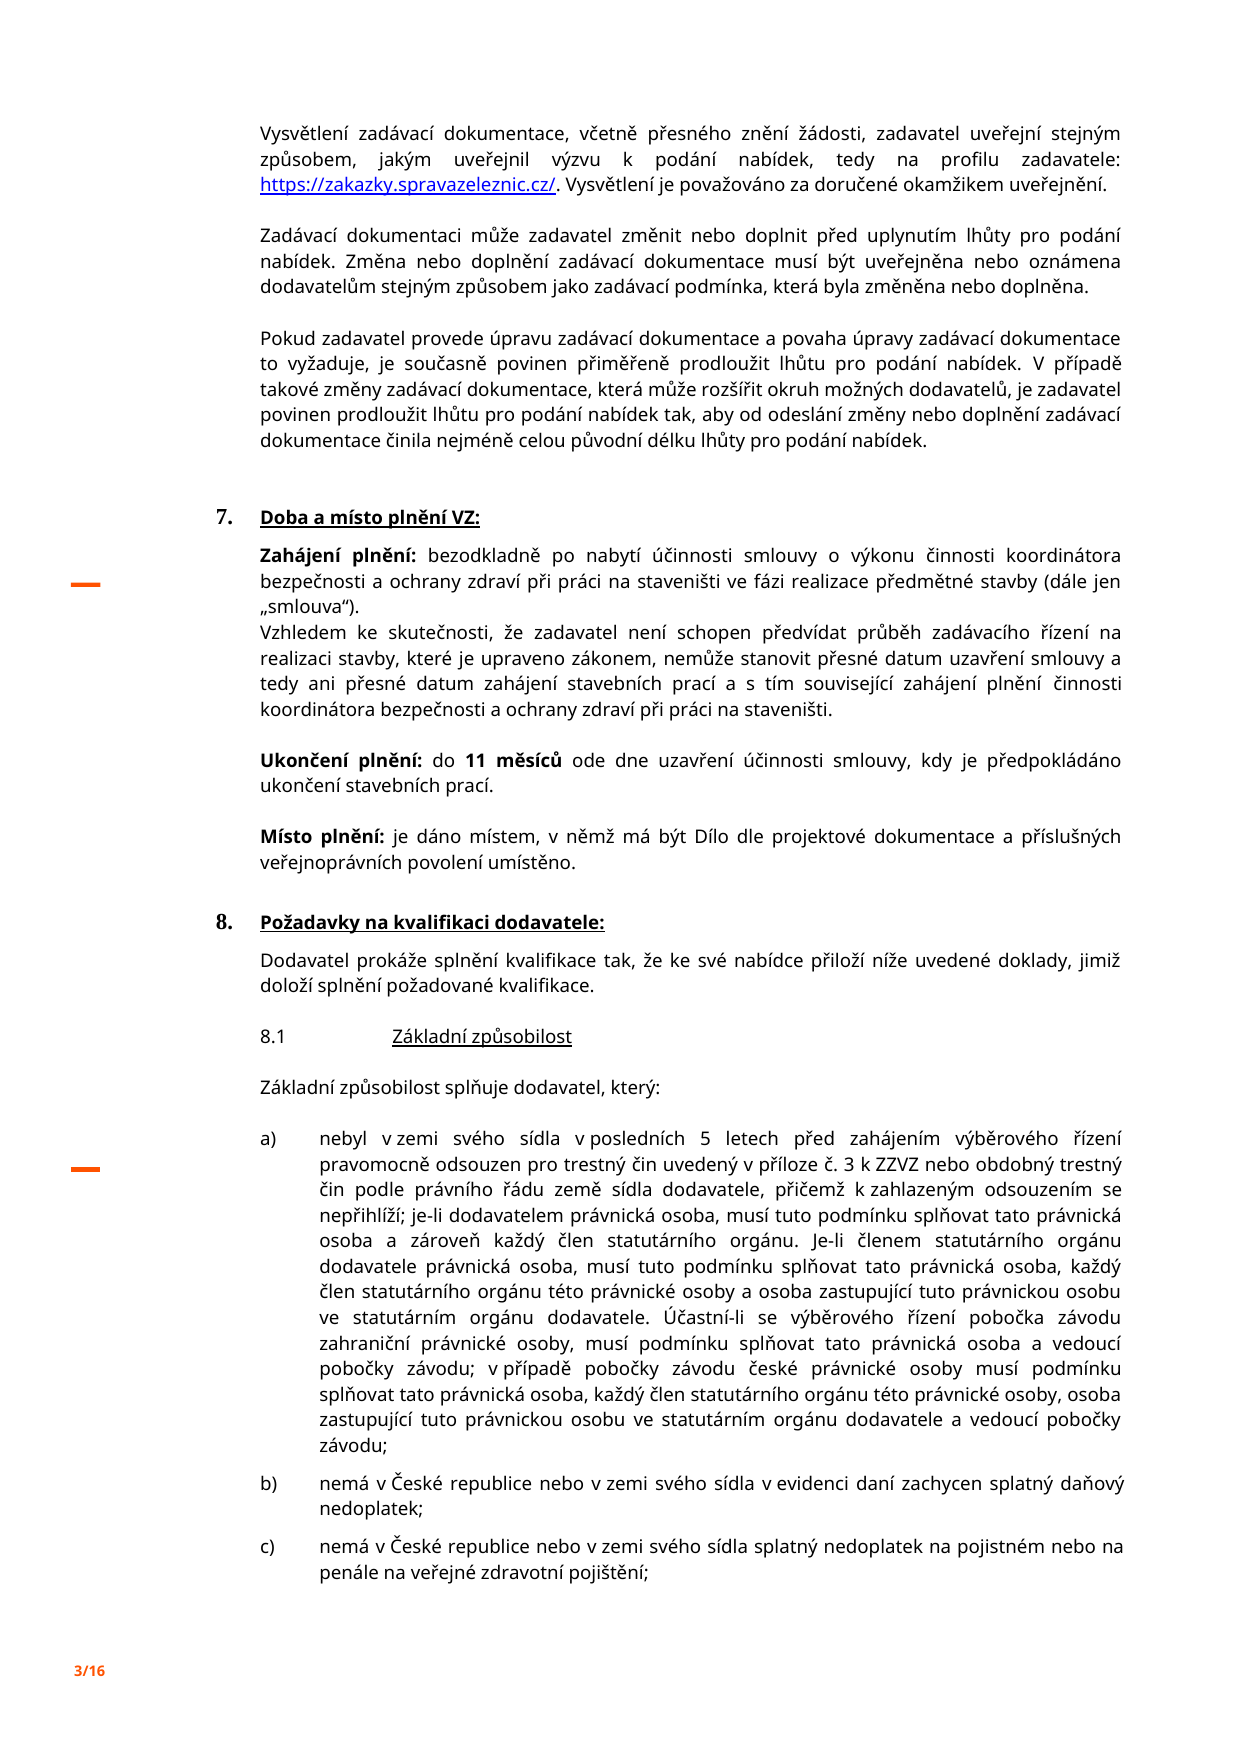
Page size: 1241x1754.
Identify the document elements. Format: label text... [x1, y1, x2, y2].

text b) nemá v České republice nebo v zemi svého sídla v evidenci daní zachycen splatný daňový nedoplatek; [260, 1470, 1124, 1521]
text Zadávací dokumentaci může zadavatel změnit nebo doplnit před uplynutím lhůty pro podání nabídek. Změna nebo doplnění zadávací dokumentace musí být uveřejněna nebo oznámena dodavatelům stejným způsobem jako zadávací podmínka, která byla změněna nebo doplněna. [260, 223, 1122, 299]
list Doba a místo plnění VZ: [216, 503, 1122, 530]
text Zahájení plnění: bezodkladně po nabytí účinnosti smlouvy o výkonu činnosti koordinátora bezpečnosti a ochrany zdraví při práci na staveništi ve fázi realizace předmětné stavby (dále jen „smlouva“). [260, 543, 1122, 619]
list Základní způsobilost [260, 1024, 1122, 1049]
text Ukončení plnění: do 11 měsíců ode dne uzavření účinnosti smlouvy, kdy je předpokládáno ukončení stavebních prací. [260, 747, 1122, 798]
text c) nemá v České republice nebo v zemi svého sídla splatný nedoplatek na pojistném nebo na penále na veřejné zdravotní pojištění; [260, 1533, 1124, 1584]
list Požadavky na kvalifikaci dodavatele: [216, 908, 1122, 934]
text Dodavatel prokáže splnění kvalifikace tak, že ke své nabídce přiloží níže uvedené doklady, jimiž doloží splnění požadované kvalifikace. [260, 947, 1122, 998]
text Pokud zadavatel provede úpravu zadávací dokumentace a povaha úpravy zadávací dokumentace to vyžaduje, je současně povinen přiměřeně prodloužit lhůtu pro podání nabídek. V případě takové změny zadávací dokumentace, která může rozšířit okruh možných dodavatelů, je zadavatel povinen prodloužit lhůtu pro podání nabídek tak, aby od odeslání změny nebo doplnění zadávací dokumentace činila nejméně celou původní délku lhůty pro podání nabídek. [260, 325, 1122, 452]
text Vysvětlení zadávací dokumentace, včetně přesného znění žádosti, zadavatel uveřejní stejným způsobem, jakým uveřejnil výzvu k podání nabídek, tedy na profilu zadavatele: https://zakazky.spravazeleznic.cz/. Vysvětlení je považováno za doručené okamžikem uveřejnění. [260, 121, 1122, 197]
text Místo plnění: je dáno místem, v němž má být Dílo dle projektové dokumentace a příslušných veřejnoprávních povolení umístěno. [260, 823, 1122, 874]
text Vzhledem ke skutečnosti, že zadavatel není schopen předvídat průběh zadávacího řízení na realizaci stavby, které je upraveno zákonem, nemůže stanovit přesné datum uzavření smlouvy a tedy ani přesné datum zahájení stavebních prací a s tím související zahájení plnění činnosti koordinátora bezpečnosti a ochrany zdraví při práci na staveništi. [260, 619, 1122, 721]
text Základní způsobilost splňuje dodavatel, který: [216, 1075, 1122, 1100]
text a) nebyl v zemi svého sídla v posledních 5 letech před zahájením výběrového řízení pravomocně odsouzen pro trestný čin uvedený v příloze č. 3 k ZZVZ nebo obdobný trestný čin podle právního řádu země sídla dodavatele, přičemž k zahlazeným odsouzením se nepřihlíží; je-li dodavatelem právnická osoba, musí tuto podmínku splňovat tato právnická osoba a zároveň každý člen statutárního orgánu. Je-li členem statutárního orgánu dodavatele právnická osoba, musí tuto podmínku splňovat tato právnická osoba, každý člen statutárního orgánu této právnické osoby a osoba zastupující tuto právnickou osobu ve statutárním orgánu dodavatele. Účastní-li se výběrového řízení pobočka závodu zahraniční právnické osoby, musí podmínku splňovat tato právnická osoba a vedoucí pobočky závodu; v případě pobočky závodu české právnické osoby musí podmínku splňovat tato právnická osoba, každý člen statutárního orgánu této právnické osoby, osoba zastupující tuto právnickou osobu ve statutárním orgánu dodavatele a vedoucí pobočky závodu; [260, 1126, 1122, 1457]
